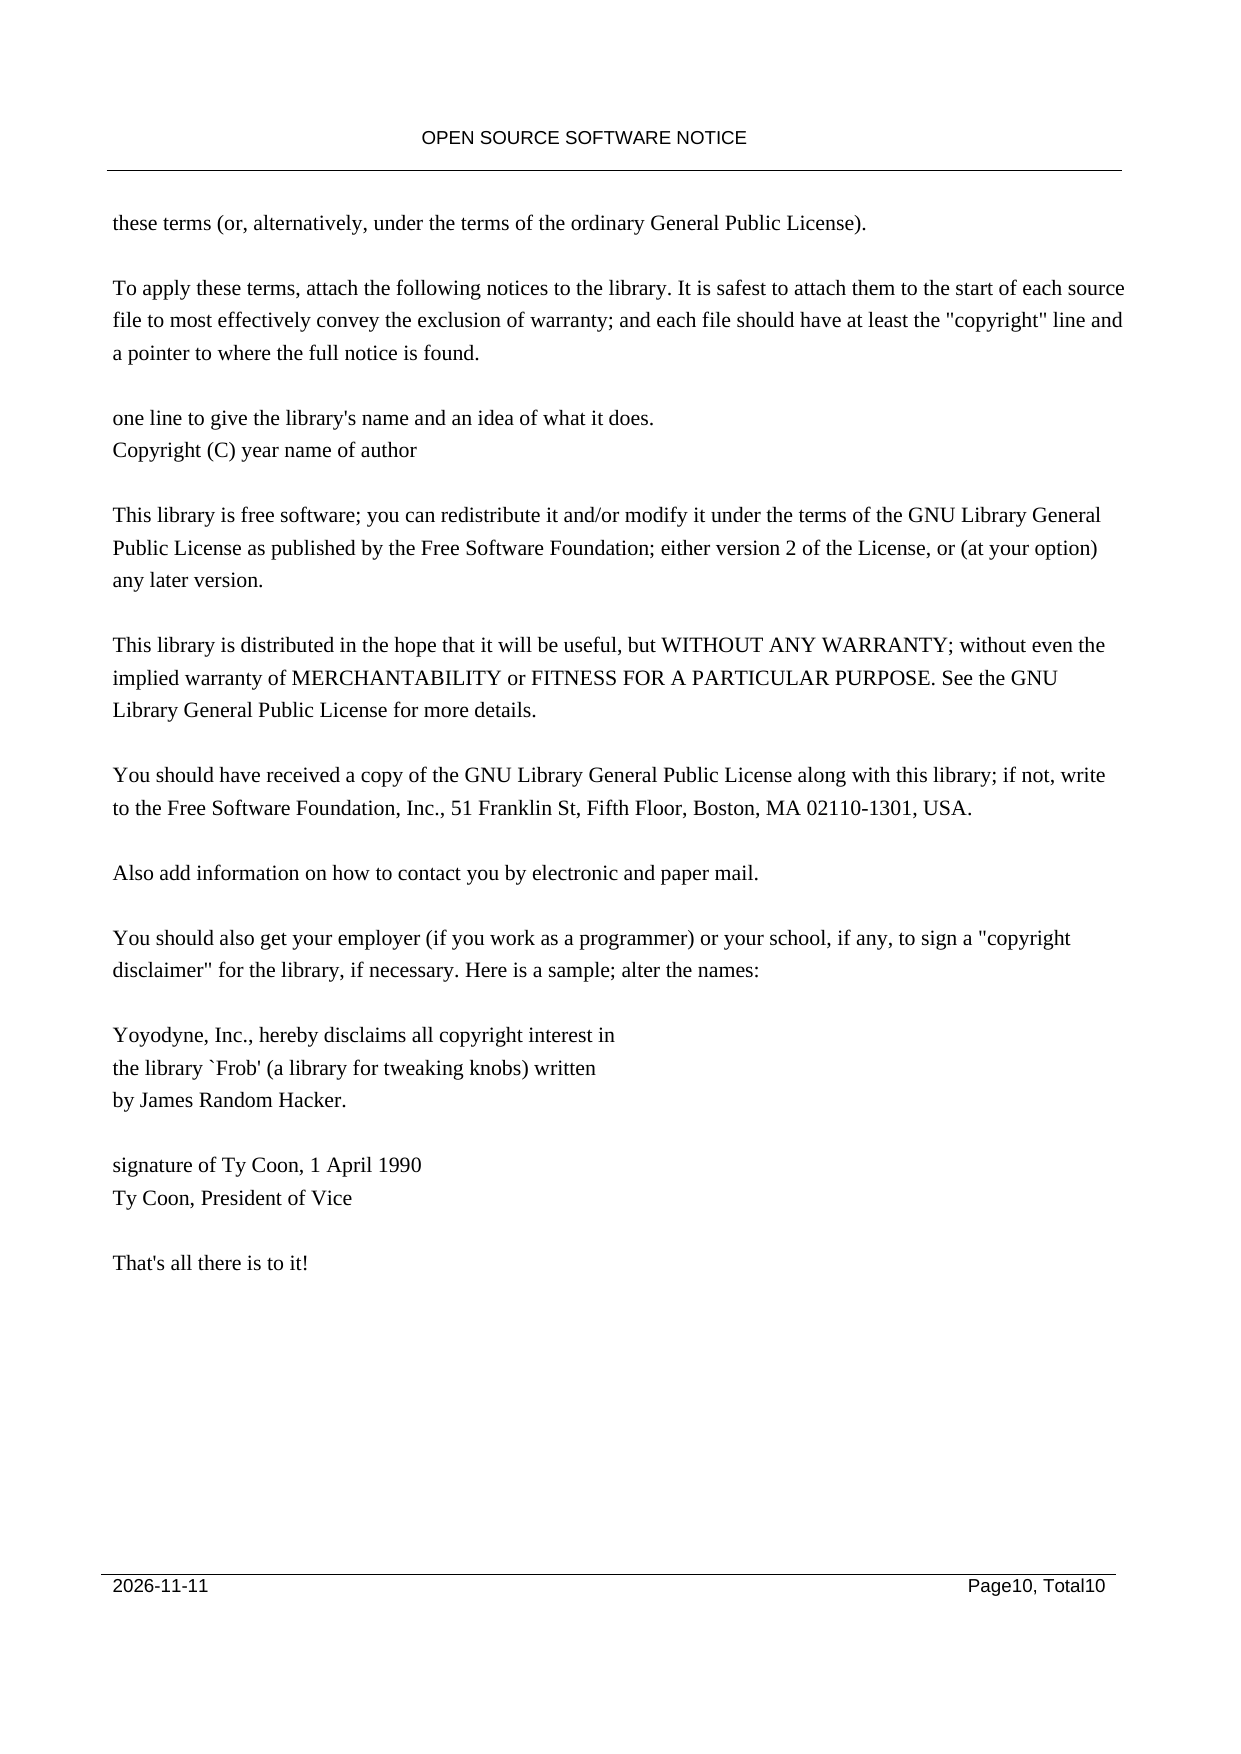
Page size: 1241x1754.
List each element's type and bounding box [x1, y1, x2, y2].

text [112, 206, 1128, 1279]
